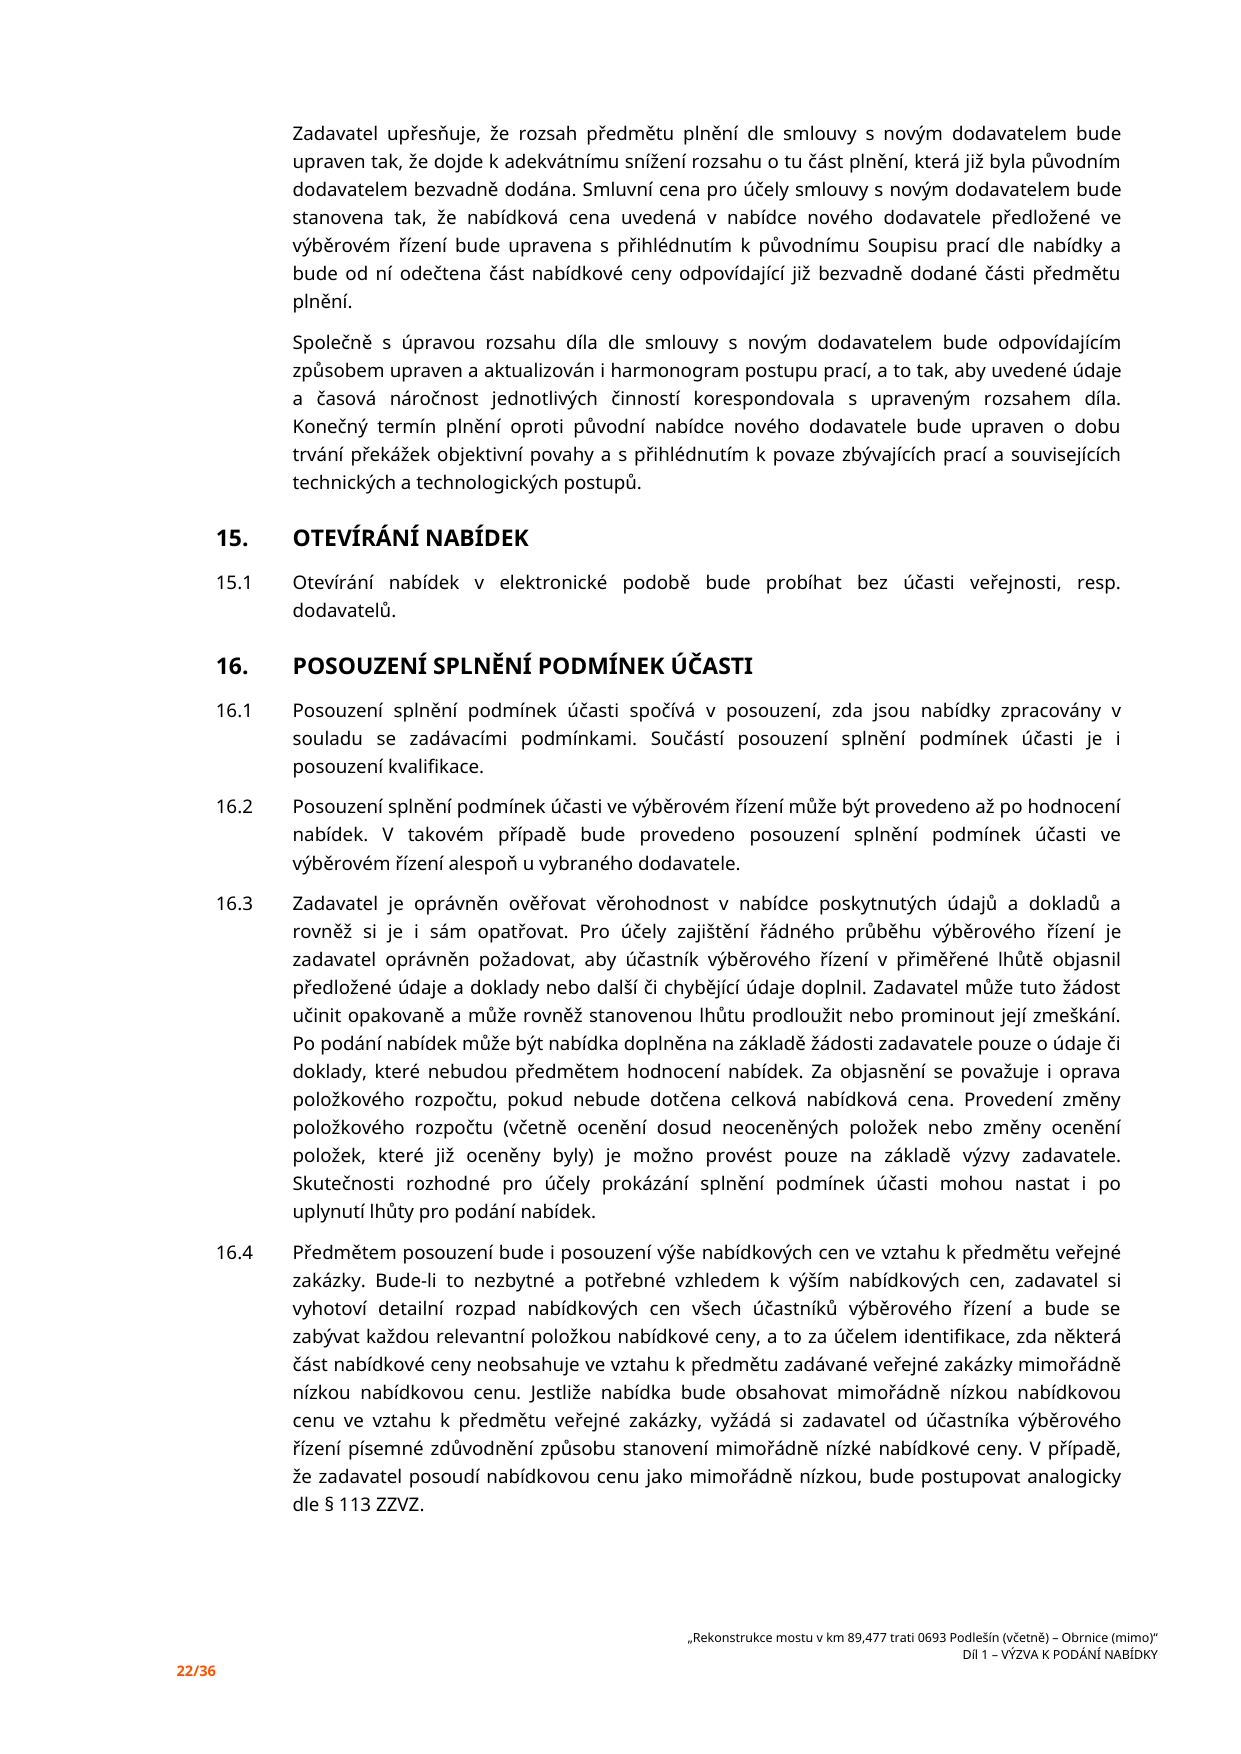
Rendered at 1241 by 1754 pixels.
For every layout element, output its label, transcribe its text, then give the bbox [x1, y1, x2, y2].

text Předmětem posouzení bude i posouzení výše nabídkových cen ve vztahu k předmětu veřejné zakázky. Bude-li to nezbytné a potřebné vzhledem k výším nabídkových cen, zadavatel si vyhotoví detailní rozpad nabídkových cen všech účastníků výběrového řízení a bude se zabývat každou relevantní položkou nabídkové ceny, a to za účelem identifikace, zda některá část nabídkové ceny neobsahuje ve vztahu k předmětu zadávané veřejné zakázky mimořádně nízkou nabídkovou cenu. Jestliže nabídka bude obsahovat mimořádně nízkou nabídkovou cenu ve vztahu k předmětu veřejné zakázky, vyžádá si zadavatel od účastníka výběrového řízení písemné zdůvodnění způsobu stanovení mimořádně nízké nabídkové ceny. V případě, že zadavatel posoudí nabídkovou cenu jako mimořádně nízkou, bude postupovat analogicky dle § 113 ZZVZ. [216, 1239, 1122, 1517]
text OTEVÍRÁNÍ NABÍDEK [216, 522, 1122, 554]
text Posouzení splnění podmínek účasti spočívá v posouzení, zda jsou nabídky zpracovány v souladu se zadávacími podmínkami. Součástí posouzení splnění podmínek účasti je i posouzení kvalifikace. [216, 697, 1122, 779]
text POSOUZENÍ SPLNĚNÍ PODMÍNEK ÚČASTI [216, 650, 1122, 682]
list Společně s úpravou rozsahu díla dle smlouvy s novým dodavatelem bude odpovídajícím způsobem upraven a aktualizován i harmonogram postupu prací, a to tak, aby uvedené údaje a časová náročnost jednotlivých činností korespondovala s upraveným rozsahem díla. Konečný termín plnění oproti původní nabídce nového dodavatele bude upraven o dobu trvání překážek objektivní povahy a s přihlédnutím k povaze zbývajících prací a souvisejících technických a technologických postupů. [292, 329, 1122, 495]
text Posouzení splnění podmínek účasti ve výběrovém řízení může být provedeno až po hodnocení nabídek. V takovém případě bude provedeno posouzení splnění podmínek účasti ve výběrovém řízení alespoň u vybraného dodavatele. [216, 794, 1122, 875]
text Zadavatel je oprávněn ověřovat věrohodnost v nabídce poskytnutých údajů a dokladů a rovněž si je i sám opatřovat. Pro účely zajištění řádného průběhu výběrového řízení je zadavatel oprávněn požadovat, aby účastník výběrového řízení v přiměřené lhůtě objasnil předložené údaje a doklady nebo další či chybějící údaje doplnil. Zadavatel může tuto žádost učinit opakovaně a může rovněž stanovenou lhůtu prodloužit nebo prominout její zmeškání. Po podání nabídek může být nabídka doplněna na základě žádosti zadavatele pouze o údaje či doklady, které nebudou předmětem hodnocení nabídek. Za objasnění se považuje i oprava položkového rozpočtu, pokud nebude dotčena celková nabídková cena. Provedení změny položkového rozpočtu (včetně ocenění dosud neoceněných položek nebo změny ocenění položek, které již oceněny byly) je možno provést pouze na základě výzvy zadavatele. Skutečnosti rozhodné pro účely prokázání splnění podmínek účasti mohou nastat i po uplynutí lhůty pro podání nabídek. [216, 890, 1122, 1224]
text Otevírání nabídek v elektronické podobě bude probíhat bez účasti veřejnosti, resp. dodavatelů. [216, 569, 1122, 623]
list Zadavatel upřesňuje, že rozsah předmětu plnění dle smlouvy s novým dodavatelem bude upraven tak, že dojde k adekvátnímu snížení rozsahu o tu část plnění, která již byla původním dodavatelem bezvadně dodána. Smluvní cena pro účely smlouvy s novým dodavatelem bude stanovena tak, že nabídková cena uvedená v nabídce nového dodavatele předložené ve výběrovém řízení bude upravena s přihlédnutím k původnímu Soupisu prací dle nabídky a bude od ní odečtena část nabídkové ceny odpovídající již bezvadně dodané části předmětu plnění. [292, 121, 1122, 314]
